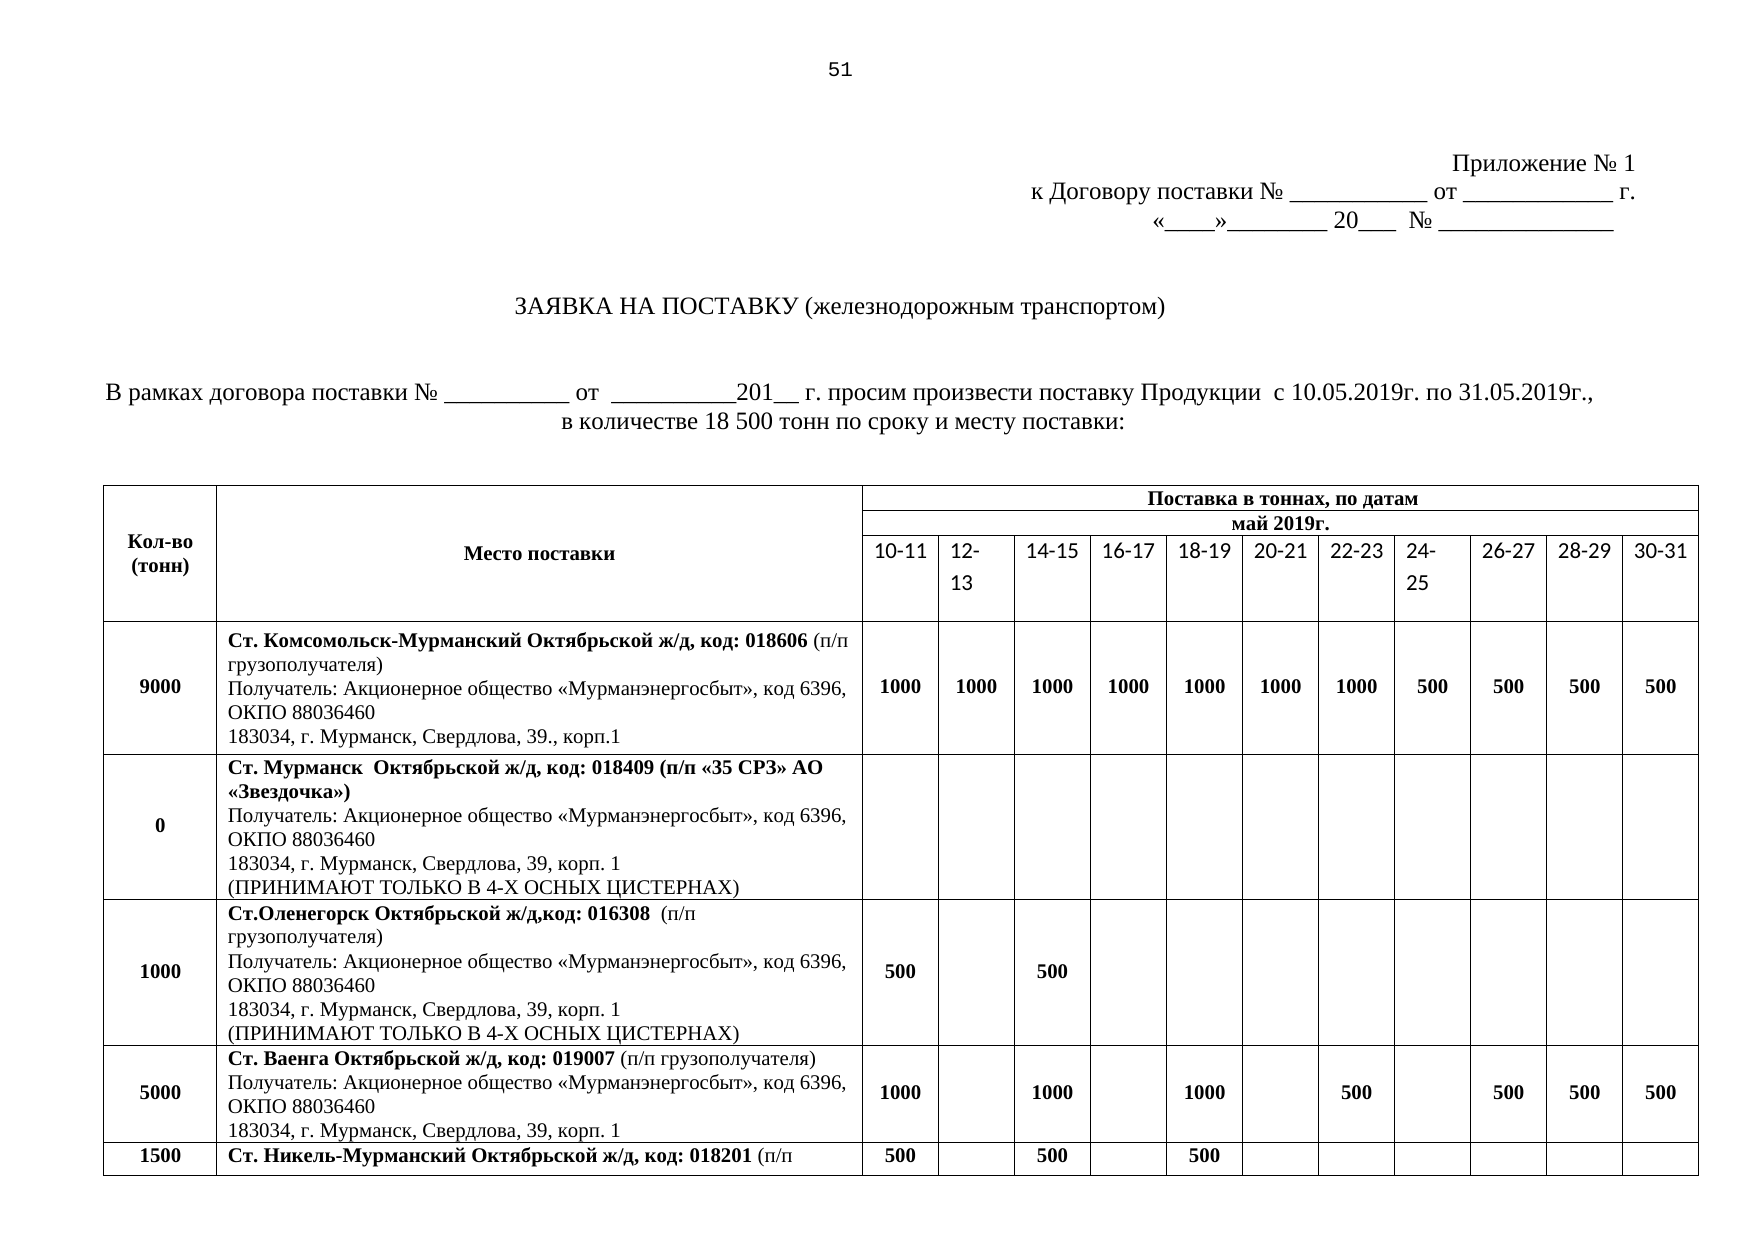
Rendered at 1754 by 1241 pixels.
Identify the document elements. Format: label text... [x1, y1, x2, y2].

table_cell [1091, 900, 1166, 1045]
table_cell [1091, 755, 1166, 899]
table_cell 12-13 [939, 536, 1014, 621]
table_cell [1167, 755, 1242, 899]
table_cell 18-19 [1167, 536, 1242, 621]
table_cell 20-21 [1243, 536, 1318, 621]
table_cell 500 [863, 900, 938, 1045]
table_cell [1243, 1046, 1318, 1142]
table_cell 500 [1623, 622, 1698, 754]
table_cell [1015, 755, 1090, 899]
table_cell [1091, 1143, 1166, 1175]
table_cell 500 [1015, 900, 1090, 1045]
table_cell Ст.Оленегорск Октябрьской ж/д,код: 016308 (п/п грузополучателя) Получатель: Акционерное общество «Мурманэнергосбыт», код 6396, ОКПО 88036460 183034, г. Мурманск, Свердлова, 39, корп. 1 (ПРИНИМАЮТ ТОЛЬКО В 4-Х ОСНЫХ ЦИСТЕРНАХ) [217, 900, 862, 1045]
table_cell 1000 [1319, 622, 1394, 754]
table_cell [1243, 1143, 1318, 1175]
table_cell [1471, 1143, 1546, 1175]
table_cell 500 [1319, 1046, 1394, 1142]
text Приложение № 1 [44, 148, 1636, 176]
table_cell 1000 [1167, 622, 1242, 754]
table_cell [1319, 1143, 1394, 1175]
table_cell 9000 [104, 622, 216, 754]
table_cell [1243, 755, 1318, 899]
table_cell [1091, 1046, 1166, 1142]
table_cell [863, 755, 938, 899]
table_cell 1000 [1243, 622, 1318, 754]
table_cell 10-11 [863, 536, 938, 621]
text к Договору поставки № ___________ от ____________ г. [44, 176, 1636, 205]
table_cell 1000 [104, 900, 216, 1045]
table_cell 26-27 [1471, 536, 1546, 621]
table_cell 28-29 [1547, 536, 1622, 621]
table_cell [1547, 755, 1622, 899]
table_cell 500 [1471, 1046, 1546, 1142]
table_cell [939, 755, 1014, 899]
table_cell [1547, 900, 1622, 1045]
table_cell [1395, 900, 1470, 1045]
table_cell 500 [1167, 1143, 1242, 1175]
table_cell май 2019г. [863, 511, 1698, 535]
table_cell 30-31 [1623, 536, 1698, 621]
table_cell 16-17 [1091, 536, 1166, 621]
table_cell [1471, 900, 1546, 1045]
table_cell [1167, 900, 1242, 1045]
table_cell [1395, 755, 1470, 899]
table_cell 500 [1471, 622, 1546, 754]
table_cell 1000 [1167, 1046, 1242, 1142]
table_cell [1319, 755, 1394, 899]
table_cell [1623, 1143, 1698, 1175]
table_cell 1000 [863, 622, 938, 754]
table_cell [939, 1143, 1014, 1175]
table_cell 1500 [104, 1143, 216, 1175]
table_cell 500 [1623, 1046, 1698, 1142]
table_cell 5000 [104, 1046, 216, 1142]
table_cell [1623, 900, 1698, 1045]
table_cell 22-23 [1319, 536, 1394, 621]
table_cell 0 [104, 755, 216, 899]
table_cell 1000 [863, 1046, 938, 1142]
table_cell 500 [863, 1143, 938, 1175]
table_cell 500 [1547, 622, 1622, 754]
table_cell [1243, 900, 1318, 1045]
table_cell [939, 1046, 1014, 1142]
table_cell [1471, 755, 1546, 899]
table_header Кол-во (тонн) [104, 486, 216, 621]
table_cell [1547, 1143, 1622, 1175]
table_cell 1000 [939, 622, 1014, 754]
table_cell 500 [1015, 1143, 1090, 1175]
table_header Место поставки [217, 486, 862, 621]
table_cell [1623, 755, 1698, 899]
text В рамках договора поставки № __________ от __________201__ г. просим произвести поставку Продукции с 10.05.2019г. по 31.05.2019г., [44, 377, 1636, 406]
table_cell Ст. Мурманск Октябрьской ж/д, код: 018409 (п/п «35 СРЗ» АО «Звездочка») Получатель: Акционерное общество «Мурманэнергосбыт», код 6396, ОКПО 88036460 183034, г. Мурманск, Свердлова, 39, корп. 1 (ПРИНИМАЮТ ТОЛЬКО В 4-Х ОСНЫХ ЦИСТЕРНАХ) [217, 755, 862, 899]
table_cell 14-15 [1015, 536, 1090, 621]
table_cell [1395, 1143, 1470, 1175]
text в количестве 18 500 тонн по сроку и месту поставки: [44, 406, 1636, 434]
table_cell Ст. Комсомольск-Мурманский Октябрьской ж/д, код: 018606 (п/п грузополучателя) Получатель: Акционерное общество «Мурманэнергосбыт», код 6396, ОКПО 88036460 183034, г. Мурманск, Свердлова, 39., корп.1 [217, 622, 862, 754]
table_header Поставка в тоннах, по датам [863, 486, 1698, 510]
table_cell Ст. Ваенга Октябрьской ж/д, код: 019007 (п/п грузополучателя) Получатель: Акционерное общество «Мурманэнергосбыт», код 6396, ОКПО 88036460 183034, г. Мурманск, Свердлова, 39, корп. 1 [217, 1046, 862, 1142]
table_cell [1319, 900, 1394, 1045]
table_cell 500 [1547, 1046, 1622, 1142]
table_cell 24-25 [1395, 536, 1470, 621]
text ЗАЯВКА НА ПОСТАВКУ (железнодорожным транспортом) [44, 291, 1636, 319]
table_cell 1000 [1015, 622, 1090, 754]
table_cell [217, 1143, 862, 1175]
table_cell [1395, 1046, 1470, 1142]
table_cell 500 [1395, 622, 1470, 754]
table_cell 1000 [1015, 1046, 1090, 1142]
table_cell 1000 [1091, 622, 1166, 754]
table_cell [939, 900, 1014, 1045]
text «____»________ 20___ № ______________ [44, 205, 1636, 234]
